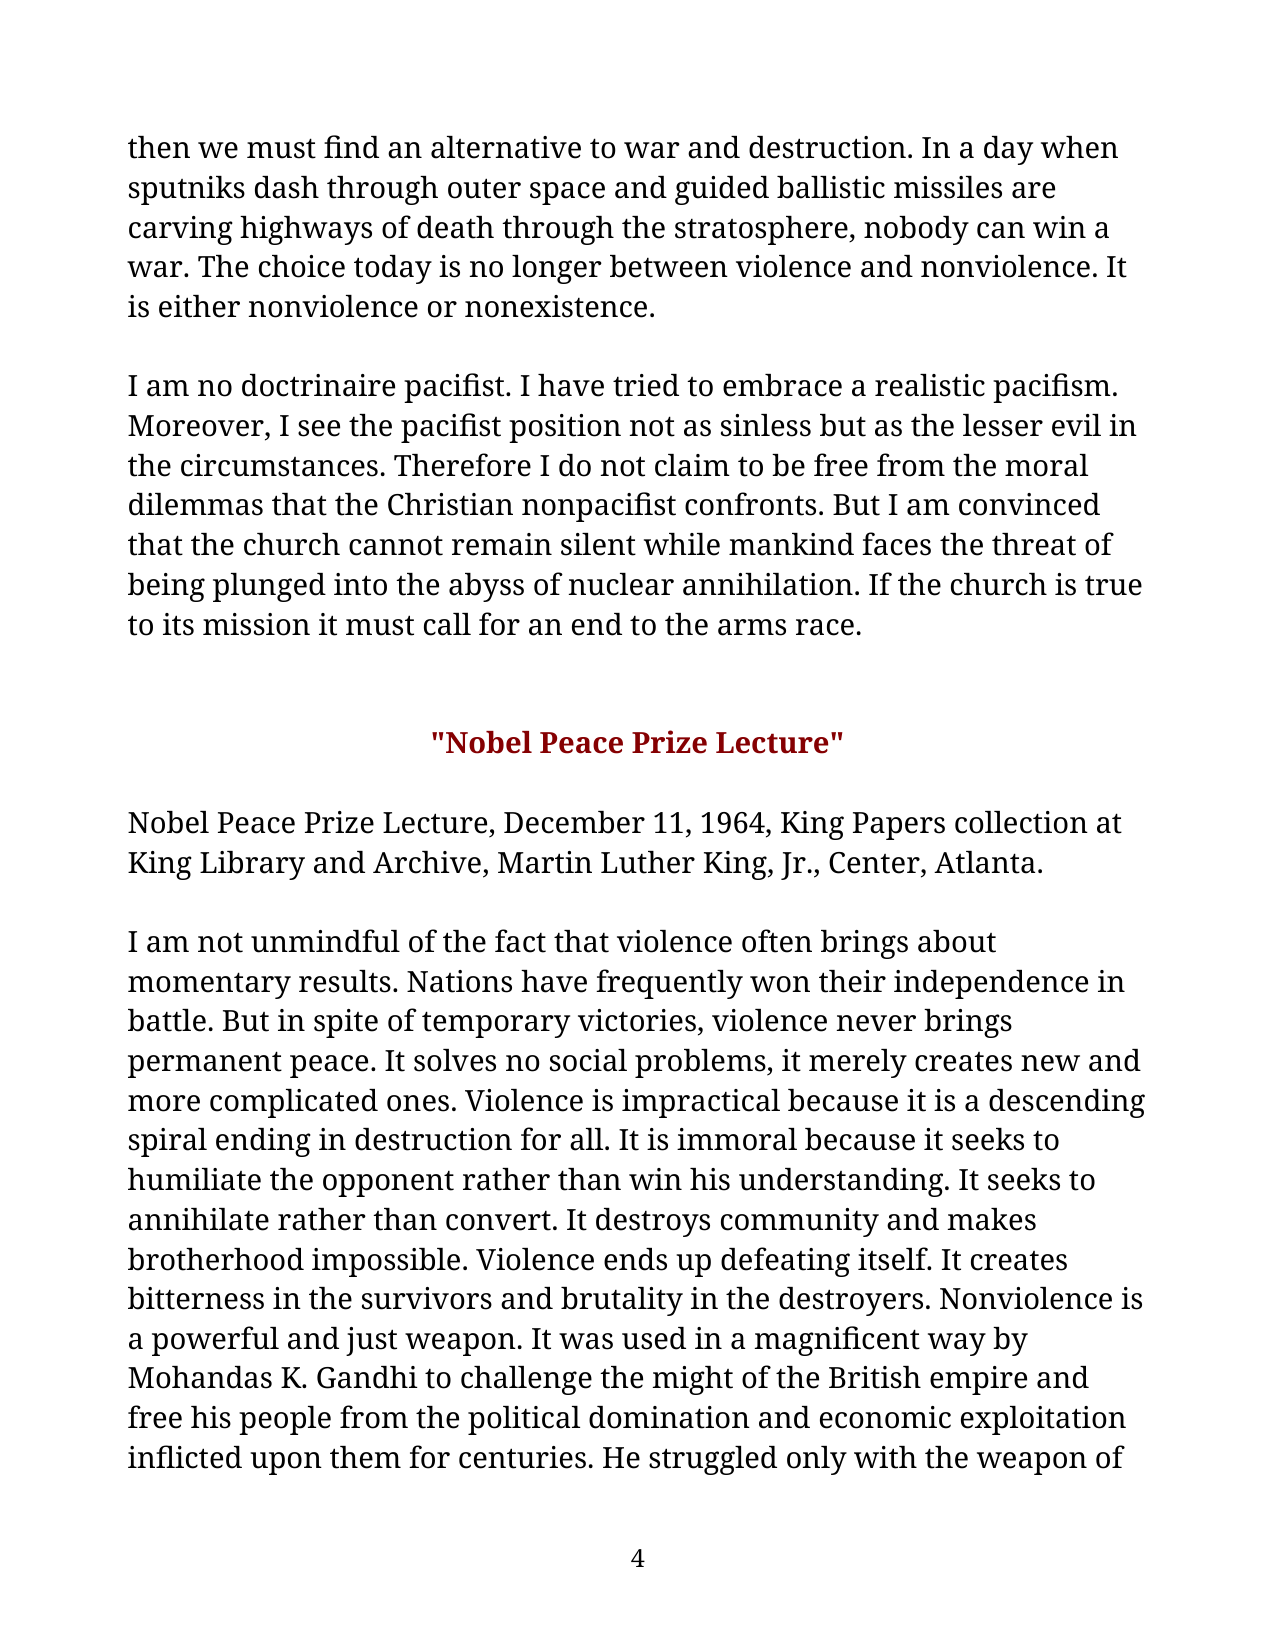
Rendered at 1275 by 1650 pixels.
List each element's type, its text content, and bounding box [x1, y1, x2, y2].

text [127, 127, 1147, 326]
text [127, 921, 1147, 1477]
text I am no doctrinaire pacifist. I have tried to embrace a realistic pacifism. Moreover, I see the pacifist position not as sinless but as the lesser evil in the circumstances. Therefore I do not claim to be free from the moral dilemmas that the Christian nonpacifist confronts. But I am convinced that the church cannot remain silent while mankind faces the threat of being plunged into the abyss of nuclear annihilation. If the church is true to its mission it must call for an end to the arms race. [127, 366, 1147, 643]
text "Nobel Peace Prize Lecture" [127, 723, 1147, 762]
text Nobel Peace Prize Lecture, December 11, 1964, King Papers collection at King Library and Archive, Martin Luther King, Jr., Center, Atlanta. [127, 802, 1147, 882]
